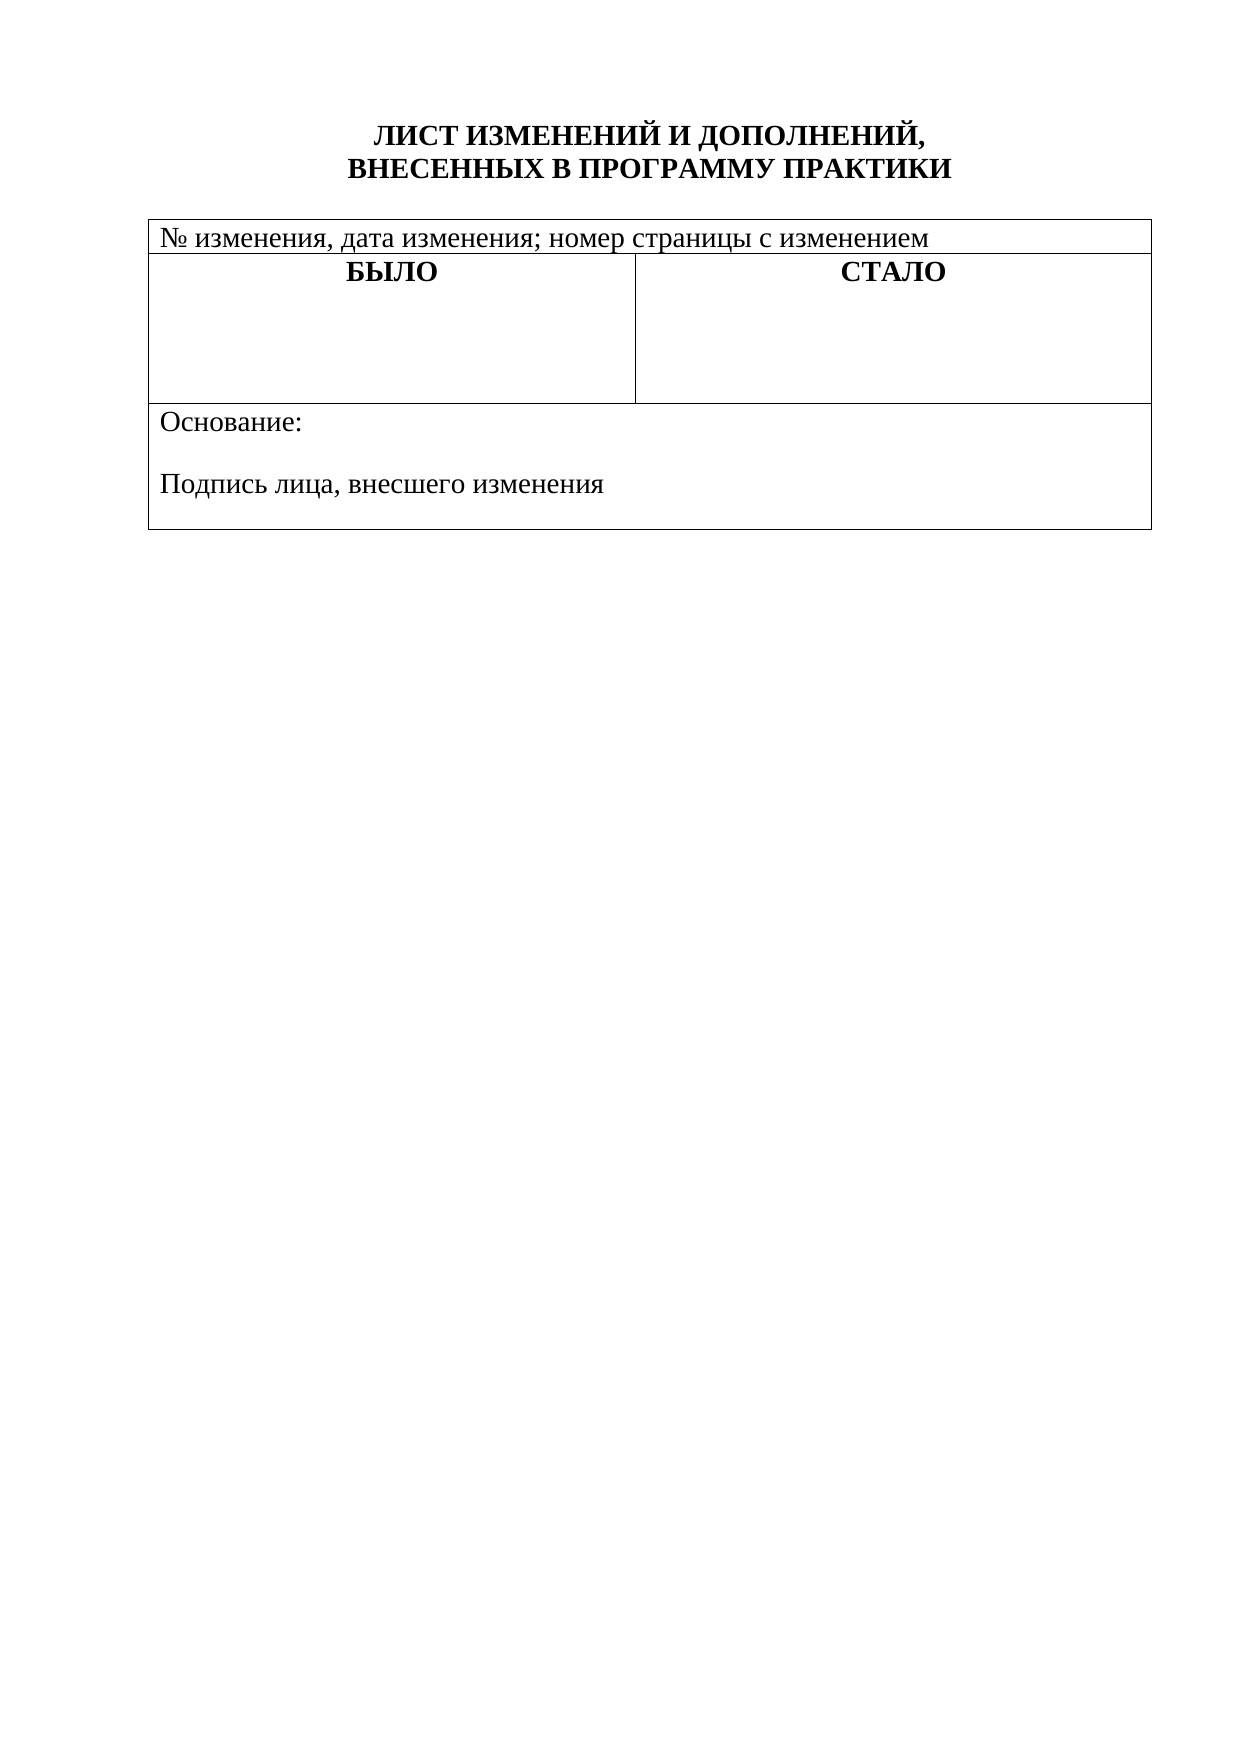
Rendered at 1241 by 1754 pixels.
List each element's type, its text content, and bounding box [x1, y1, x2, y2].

table_cell СТАЛО [636, 254, 1151, 403]
table_header № изменения, дата изменения; номер страницы с изменением [149, 220, 1151, 253]
text ВНЕСЕННЫХ В ПРОГРАММУ ПРАКТИКИ [148, 152, 1152, 185]
table_cell Основание: Подпись лица, внесшего изменения [149, 404, 1151, 528]
table_cell БЫЛО [149, 254, 635, 403]
text ЛИСТ ИЗМЕНЕНИЙ И ДОПОЛНЕНИЙ, [148, 118, 1152, 152]
